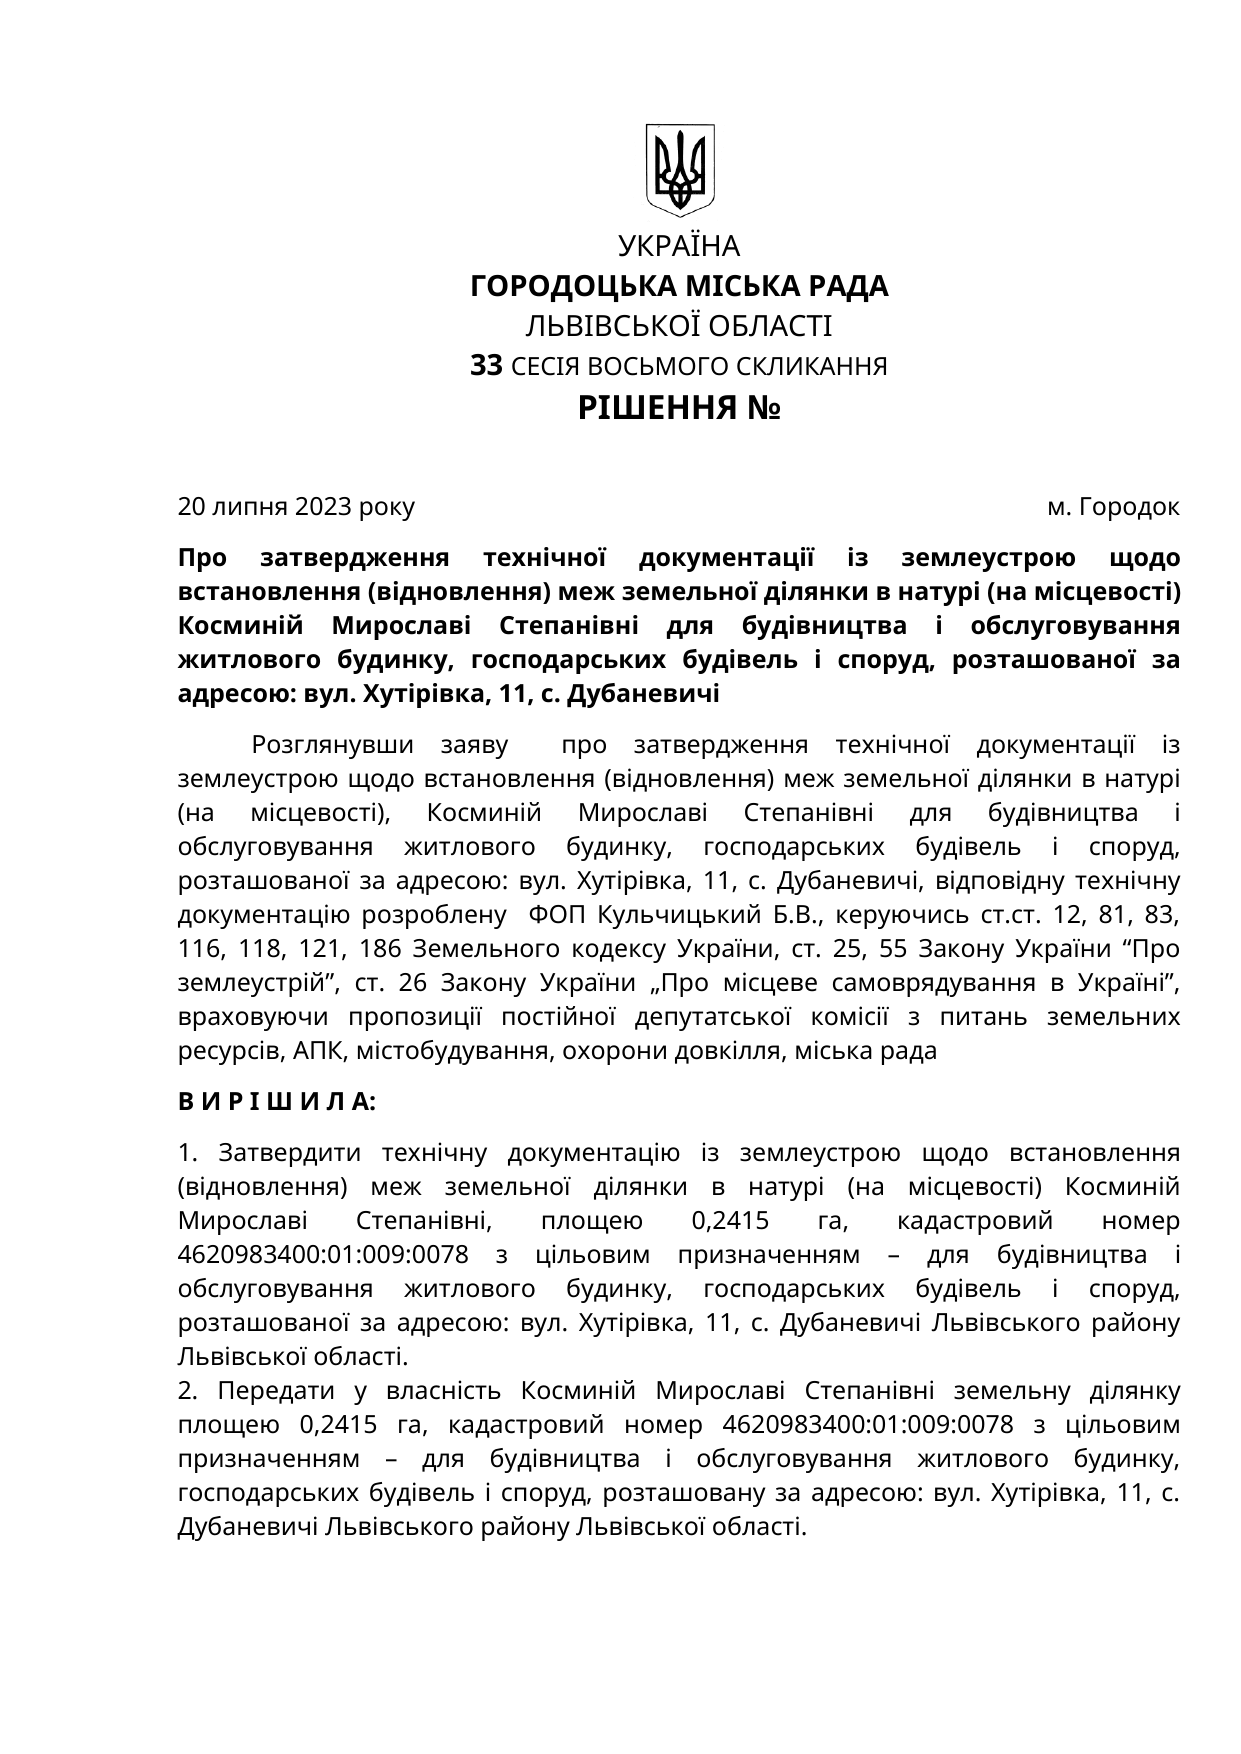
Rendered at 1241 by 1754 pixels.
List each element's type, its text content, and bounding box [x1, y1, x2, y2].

text ГОРОДОЦЬКА МІСЬКА РАДА [177, 265, 1181, 305]
text ЛЬВІВСЬКОЇ ОБЛАСТІ [177, 305, 1181, 344]
text 20 липня 2023 року м. Городок [177, 488, 1181, 523]
text РІШЕННЯ № [177, 384, 1181, 429]
text Розглянувши заяву про затвердження технічної документації із землеустрою щодо встановлення (відновлення) меж земельної ділянки в натурі (на місцевості), Косминій Мирославі Степанівні для будівництва і обслуговування житлового будинку, господарських будівель і споруд, розташованої за адресою: вул. Хутірівка, 11, с. Дубаневичі, відповідну технічну документацію розроблену ФОП Кульчицький Б.В., керуючись ст.ст. 12, 81, 83, 116, 118, 121, 186 Земельного кодексу України, ст. 25, 55 Закону України “Про землеустрій”, ст. 26 Закону України „Про місцеве самоврядування в Україні”, враховуючи пропозиції постійної депутатської комісії з питань земельних ресурсів, АПК, містобудування, охорони довкілля, міська рада [177, 726, 1182, 1067]
text Про затвердження технічної документації із землеустрою щодо встановлення (відновлення) меж земельної ділянки в натурі (на місцевості) Косминій Мирославі Степанівні для будівництва і обслуговування житлового будинку, господарських будівель і споруд, розташованої за адресою: вул. Хутірівка, 11, с. Дубаневичі [177, 539, 1182, 709]
text 1. Затвердити технічну документацію із землеустрою щодо встановлення (відновлення) меж земельної ділянки в натурі (на місцевості) Косминій Мирославі Степанівні, площею 0,2415 га, кадастровий номер 4620983400:01:009:0078 з цільовим призначенням – для будівництва і обслуговування житлового будинку, господарських будівель і споруд, розташованої за адресою: вул. Хутірівка, 11, с. Дубаневичі Львівського району Львівської області. [177, 1134, 1182, 1373]
text В И Р І Ш И Л А: [177, 1083, 1182, 1118]
picture [633, 118, 726, 222]
text 33 сесія восьмого скликання [177, 344, 1181, 384]
text УКРАЇНА [177, 225, 1181, 265]
text 2. Передати у власність Косминій Мирославі Степанівні земельну ділянку площею 0,2415 га, кадастровий номер 4620983400:01:009:0078 з цільовим призначенням – для будівництва і обслуговування житлового будинку, господарських будівель і споруд, розташовану за адресою: вул. Хутірівка, 11, с. Дубаневичі Львівського району Львівської області. [177, 1373, 1182, 1543]
